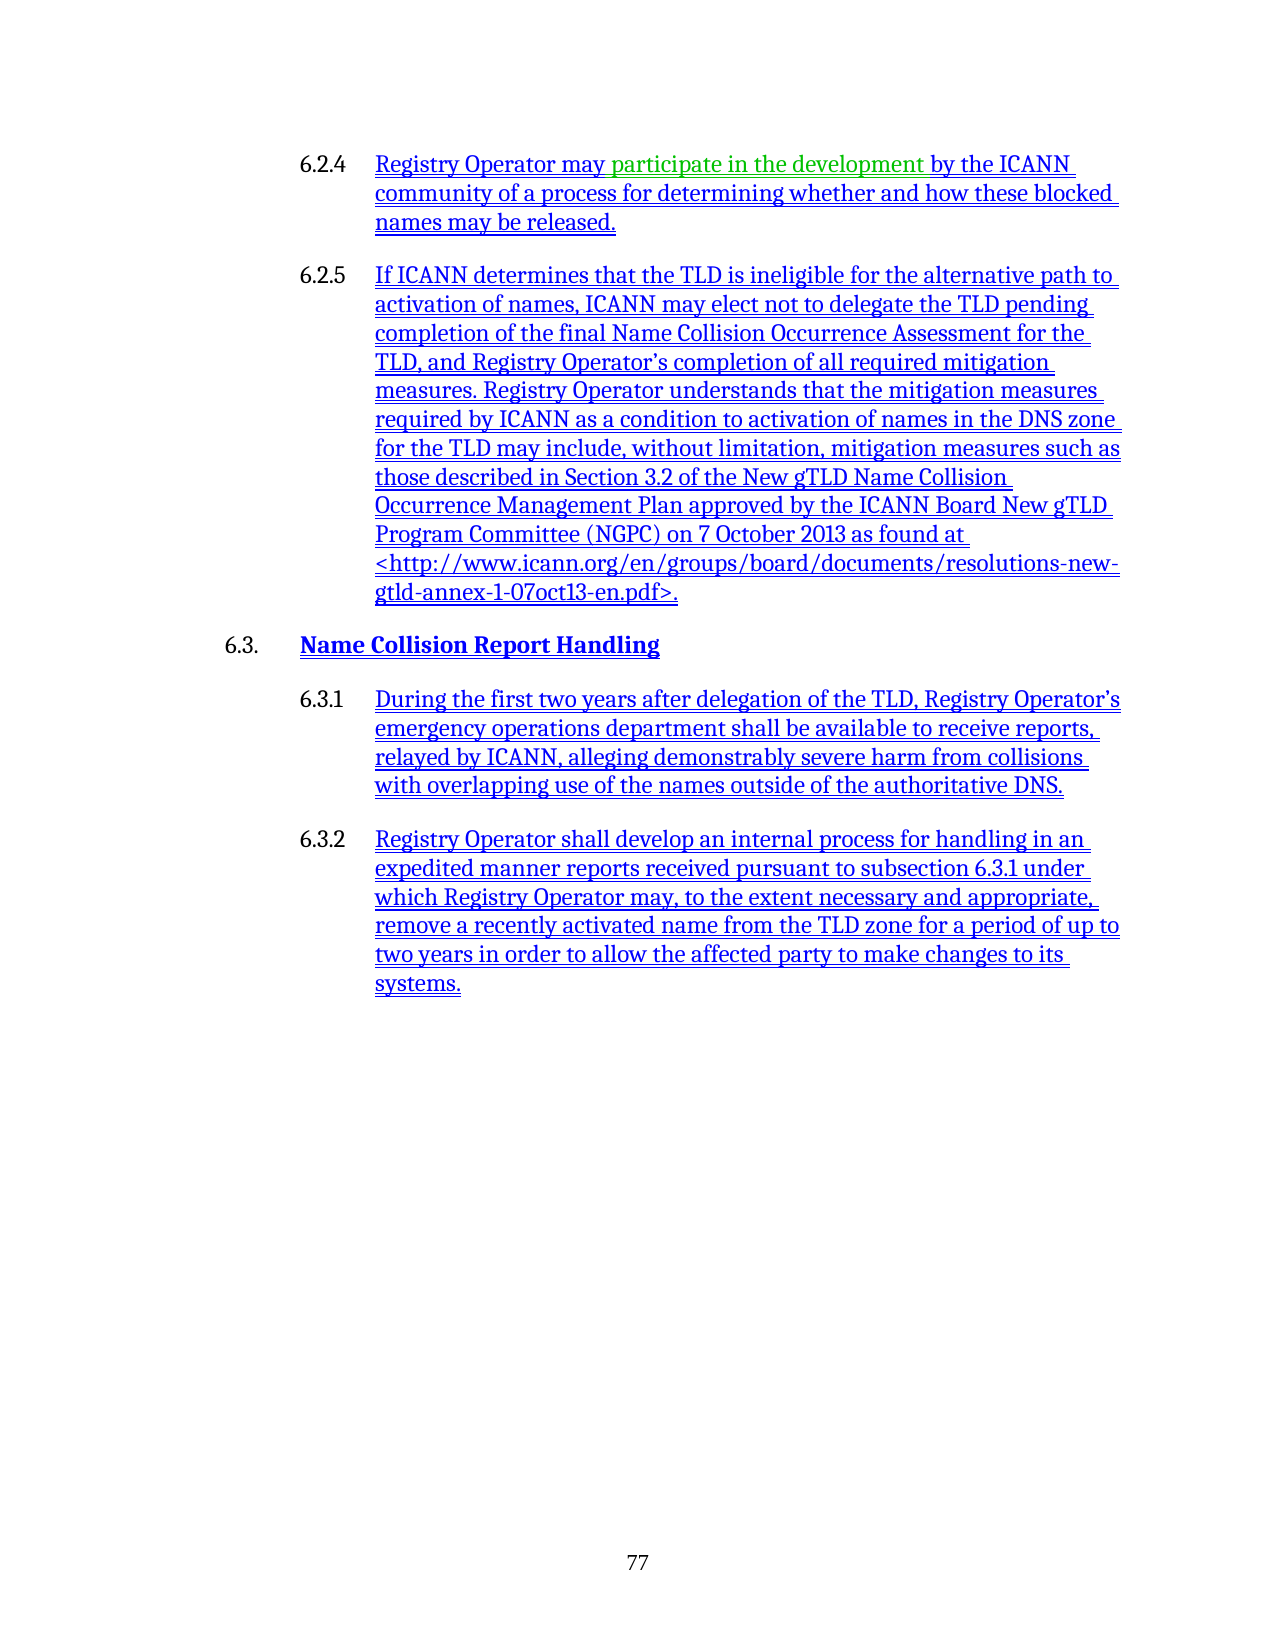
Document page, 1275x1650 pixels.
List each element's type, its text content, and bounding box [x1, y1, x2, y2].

list If ICANN determines that the TLD is ineligible for the alternative path to activation of names, ICANN may elect not to delegate the TLD pending completion of the final Name Collision Occurrence Assessment for the TLD, and Registry Operator’s completion of all required mitigation measures. Registry Operator understands that the mitigation measures required by ICANN as a condition to activation of names in the DNS zone for the TLD may include, without limitation, mitigation measures such as those described in Section 3.2 of the New gTLD Name Collision Occurrence Management Plan approved by the ICANN Board New gTLD Program Committee (NGPC) on 7 October 2013 as found at <http://www.icann.org/en/groups/board/documents/resolutions-new-gtld-annex-1-07oct13-en.pdf>. [300, 261, 1125, 606]
list Registry Operator shall develop an internal process for handling in an expedited manner reports received pursuant to subsection 6.3.1 under which Registry Operator may, to the extent necessary and appropriate, remove a recently activated name from the TLD zone for a period of up to two years in order to allow the affected party to make changes to its systems. [300, 825, 1125, 997]
list Registry Operator may participate in the development by the ICANN community of a process for determining whether and how these blocked names may be released. [300, 150, 1125, 236]
list Name Collision Report Handling [225, 631, 1125, 660]
list During the first two years after delegation of the TLD, Registry Operator’s emergency operations department shall be available to receive reports, relayed by ICANN, alleging demonstrably severe harm from collisions with overlapping use of the names outside of the authoritative DNS. [300, 685, 1125, 800]
